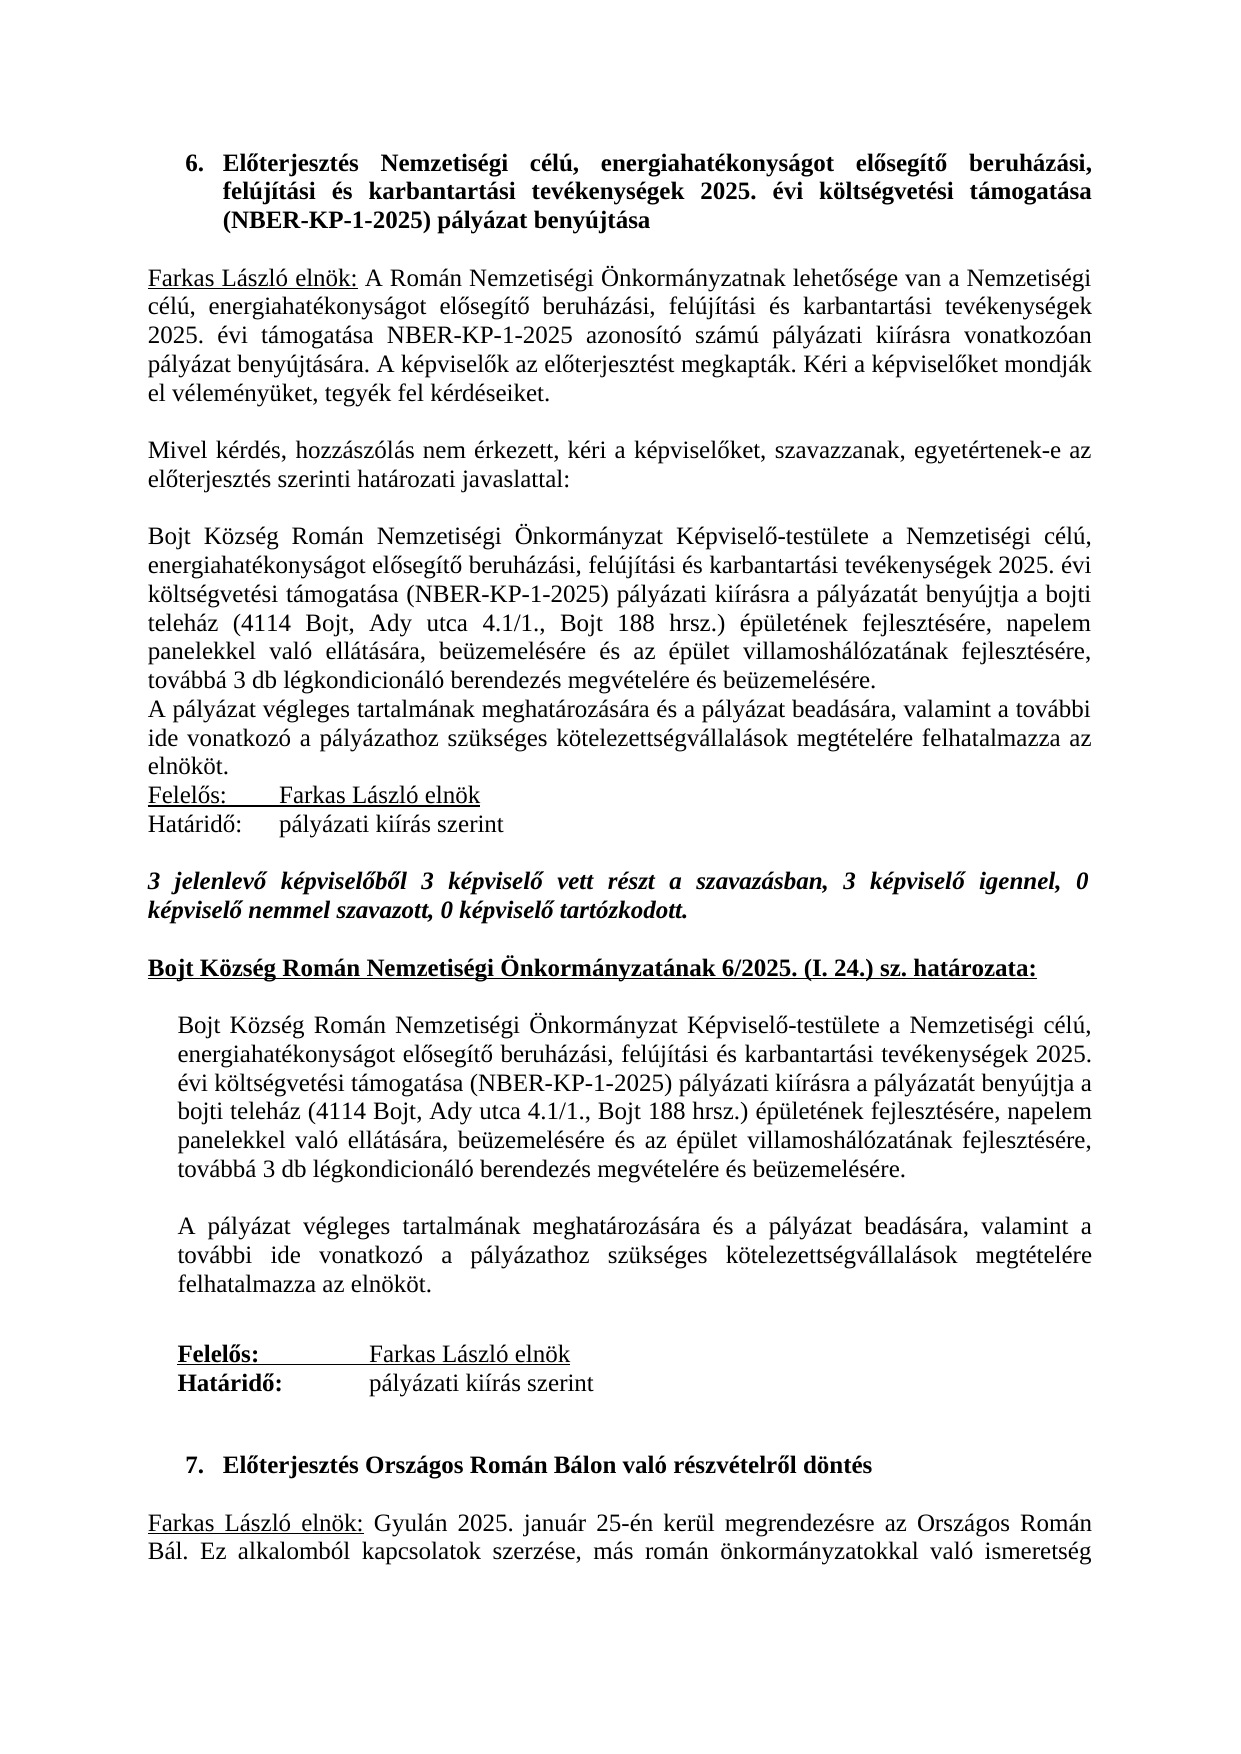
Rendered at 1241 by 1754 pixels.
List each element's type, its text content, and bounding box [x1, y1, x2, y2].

text Felelős: Farkas László elnök [148, 1339, 1092, 1368]
list Előterjesztés Országos Román Bálon való részvételről döntés [185, 1450, 1092, 1479]
text Bojt Község Román Nemzetiségi Önkormányzat Képviselő-testülete a Nemzetiségi célú, energiahatékonyságot elősegítő beruházási, felújítási és karbantartási tevékenységek 2025. évi költségvetési támogatása (NBER-KP-1-2025) pályázati kiírásra a pályázatát benyújtja a bojti teleház (4114 Bojt, Ady utca 4.1/1., Bojt 188 hrsz.) épületének fejlesztésére, napelem panelekkel való ellátására, beüzemelésére és az épület villamoshálózatának fejlesztésére, továbbá 3 db légkondicionáló berendezés megvételére és beüzemelésére. [177, 1010, 1092, 1183]
text Bojt Község Román Nemzetiségi Önkormányzatának 6/2025. (I. 24.) sz. határozata: [148, 953, 1092, 981]
text A pályázat végleges tartalmának meghatározására és a pályázat beadására, valamint a további ide vonatkozó a pályázathoz szükséges kötelezettségvállalások megtételére felhatalmazza az elnököt. [177, 1211, 1092, 1298]
text Határidő: pályázati kiírás szerint [148, 809, 1092, 838]
list Előterjesztés Nemzetiségi célú, energiahatékonyságot elősegítő beruházási, felújítási és karbantartási tevékenységek 2025. évi költségvetési támogatása (NBER-KP-1-2025) pályázat benyújtása [185, 148, 1092, 234]
text 3 jelenlevő képviselőből 3 képviselő vett részt a szavazásban, 3 képviselő igennel, 0 képviselő nemmel szavazott, 0 képviselő tartózkodott. [148, 866, 1092, 924]
text Farkas László elnök: A Román Nemzetiségi Önkormányzatnak lehetősége van a Nemzetiségi célú, energiahatékonyságot elősegítő beruházási, felújítási és karbantartási tevékenységek 2025. évi támogatása NBER-KP-1-2025 azonosító számú pályázati kiírásra vonatkozóan pályázat benyújtására. A képviselők az előterjesztést megkapták. Kéri a képviselőket mondják el véleményüket, tegyék fel kérdéseiket. [148, 263, 1092, 406]
text Felelős: Farkas László elnök [148, 780, 1092, 809]
text Bojt Község Román Nemzetiségi Önkormányzat Képviselő-testülete a Nemzetiségi célú, energiahatékonyságot elősegítő beruházási, felújítási és karbantartási tevékenységek 2025. évi költségvetési támogatása (NBER-KP-1-2025) pályázati kiírásra a pályázatát benyújtja a bojti teleház (4114 Bojt, Ady utca 4.1/1., Bojt 188 hrsz.) épületének fejlesztésére, napelem panelekkel való ellátására, beüzemelésére és az épület villamoshálózatának fejlesztésére, továbbá 3 db légkondicionáló berendezés megvételére és beüzemelésére. [148, 521, 1092, 694]
text Határidő: pályázati kiírás szerint [177, 1368, 1092, 1396]
text A pályázat végleges tartalmának meghatározására és a pályázat beadására, valamint a további ide vonatkozó a pályázathoz szükséges kötelezettségvállalások megtételére felhatalmazza az elnököt. [148, 694, 1092, 780]
text Mivel kérdés, hozzászólás nem érkezett, kéri a képviselőket, szavazzanak, egyetértenek-e az előterjesztés szerinti határozati javaslattal: [148, 435, 1092, 493]
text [148, 1508, 1092, 1565]
